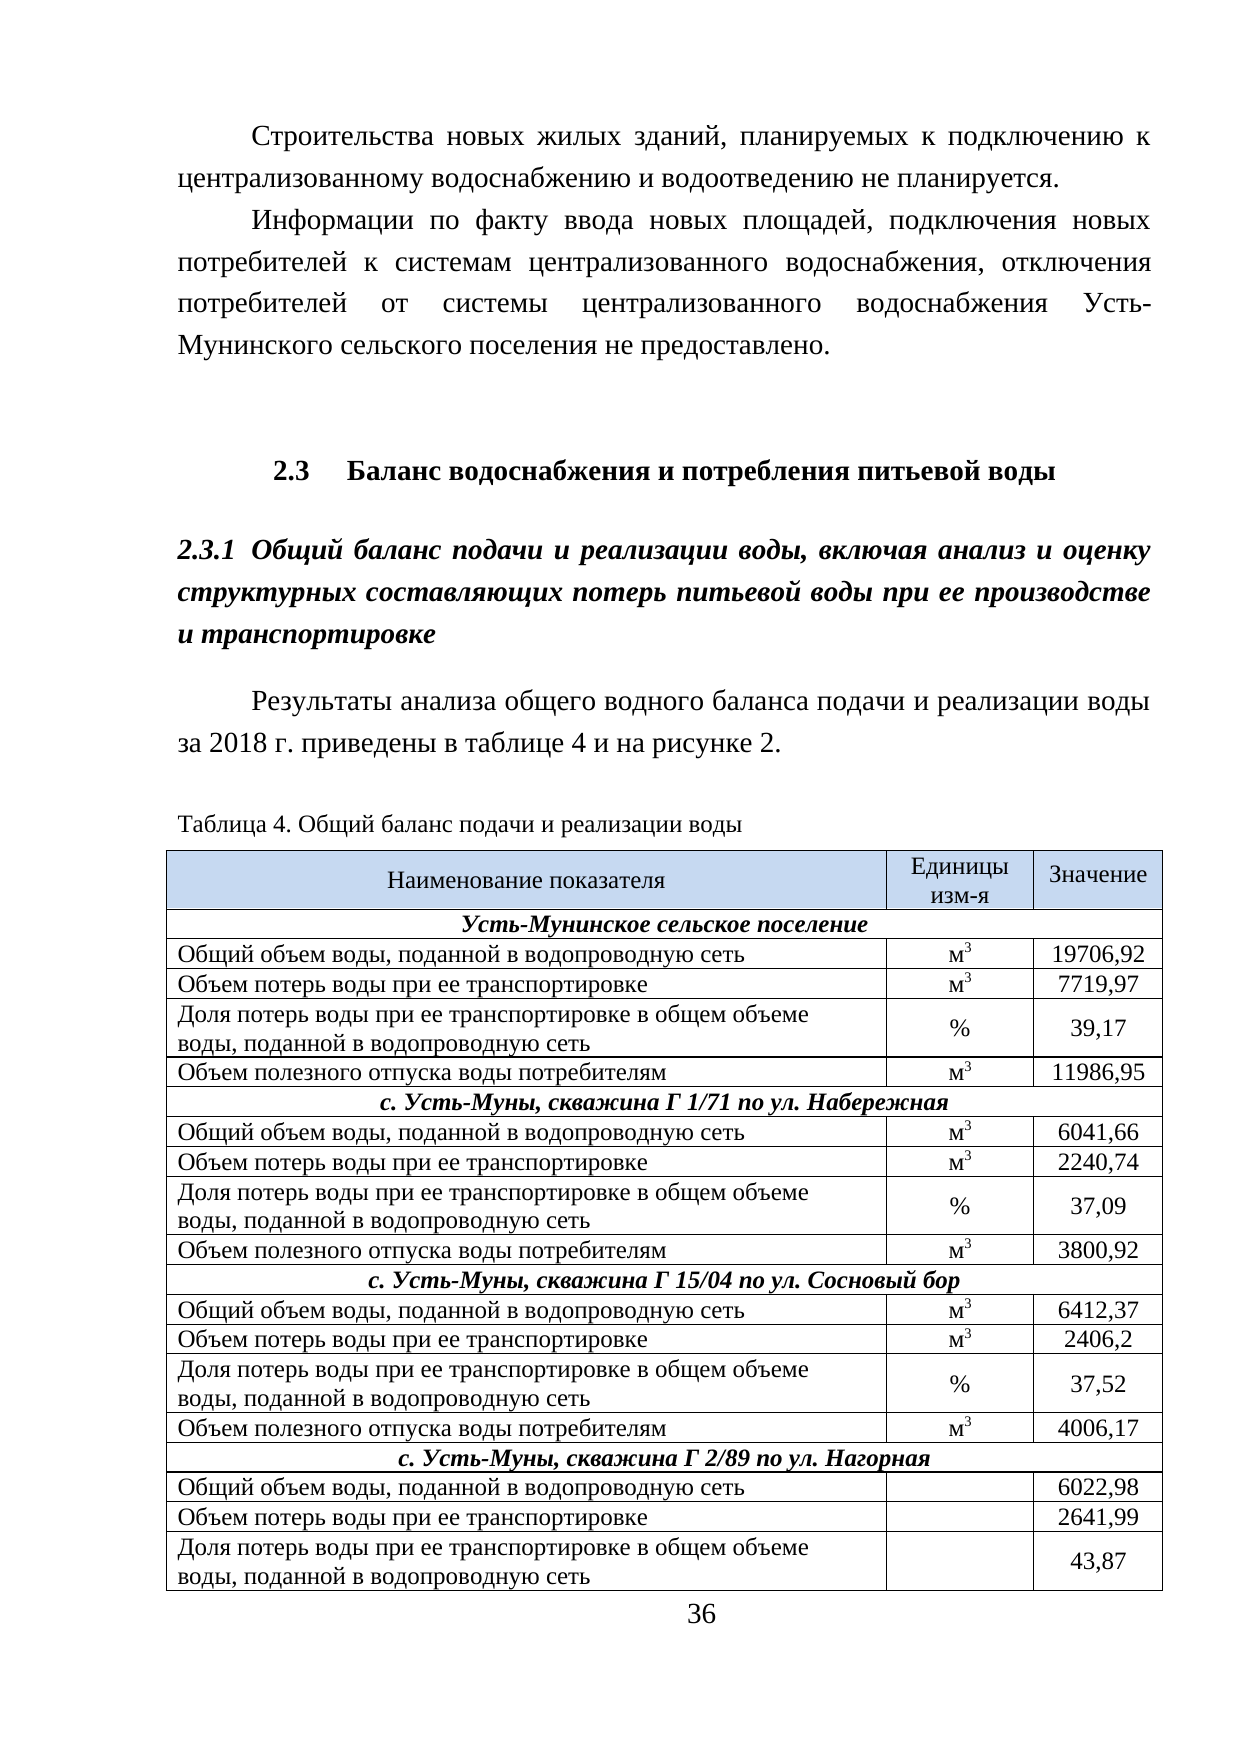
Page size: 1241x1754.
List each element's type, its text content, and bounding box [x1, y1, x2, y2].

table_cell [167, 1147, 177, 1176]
text Строительства новых жилых зданий, планируемых к подключению к централизованному водоснабжению и водоотведению не планируется. [177, 118, 1152, 193]
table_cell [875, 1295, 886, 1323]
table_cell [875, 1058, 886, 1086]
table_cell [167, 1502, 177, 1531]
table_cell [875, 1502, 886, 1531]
table_cell 37,52 [1034, 1354, 1162, 1412]
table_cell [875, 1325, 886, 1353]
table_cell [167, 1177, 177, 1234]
table_header Единицы изм-я [887, 851, 1033, 908]
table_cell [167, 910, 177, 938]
table_cell [887, 1473, 897, 1501]
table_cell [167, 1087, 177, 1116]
table_cell % [887, 1354, 1033, 1412]
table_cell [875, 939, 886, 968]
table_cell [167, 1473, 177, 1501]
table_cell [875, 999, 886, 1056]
table_cell [1022, 1502, 1033, 1531]
subtitle Общий баланс подачи и реализации воды, включая анализ и оценку структурных составляющих потерь питьевой воды при ее производстве и транспортировке [177, 532, 1152, 650]
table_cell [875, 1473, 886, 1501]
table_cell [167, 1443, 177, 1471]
table_header Значение [1034, 851, 1162, 908]
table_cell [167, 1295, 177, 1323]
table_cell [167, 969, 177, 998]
table_cell % [887, 1177, 1033, 1234]
subtitle Баланс водоснабжения и потребления питьевой воды [177, 453, 1152, 487]
table_cell [887, 1502, 897, 1531]
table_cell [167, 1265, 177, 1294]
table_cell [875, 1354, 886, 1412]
text Информации по факту ввода новых площадей, подключения новых потребителей к системам централизованного водоснабжения, отключения потребителей от системы централизованного водоснабжения Усть-Мунинского сельского поселения не предоставлено. [177, 202, 1152, 361]
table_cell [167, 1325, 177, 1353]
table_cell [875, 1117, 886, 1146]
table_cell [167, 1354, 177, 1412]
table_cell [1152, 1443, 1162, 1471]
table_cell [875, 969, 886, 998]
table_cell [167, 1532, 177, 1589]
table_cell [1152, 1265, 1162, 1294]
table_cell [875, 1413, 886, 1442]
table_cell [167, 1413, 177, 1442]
list Таблица 4. Общий баланс подачи и реализации воды [177, 809, 1152, 837]
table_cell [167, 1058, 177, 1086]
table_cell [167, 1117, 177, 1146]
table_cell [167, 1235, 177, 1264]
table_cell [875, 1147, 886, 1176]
table_cell [887, 1532, 1033, 1589]
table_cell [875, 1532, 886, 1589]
table_cell 43,87 [1034, 1532, 1162, 1589]
table_cell 39,17 [1034, 999, 1162, 1056]
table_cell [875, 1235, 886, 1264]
text Результаты анализа общего водного баланса подачи и реализации воды за 2018 г. приведены в таблице 4 и на рисунке 2. [177, 683, 1152, 758]
table_cell [1022, 1473, 1033, 1501]
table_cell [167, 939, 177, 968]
table_cell % [887, 999, 1033, 1056]
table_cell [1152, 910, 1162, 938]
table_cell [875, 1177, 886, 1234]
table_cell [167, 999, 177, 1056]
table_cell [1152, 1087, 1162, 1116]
table_header Наименование показателя [167, 851, 886, 908]
table_cell 37,09 [1034, 1177, 1162, 1234]
